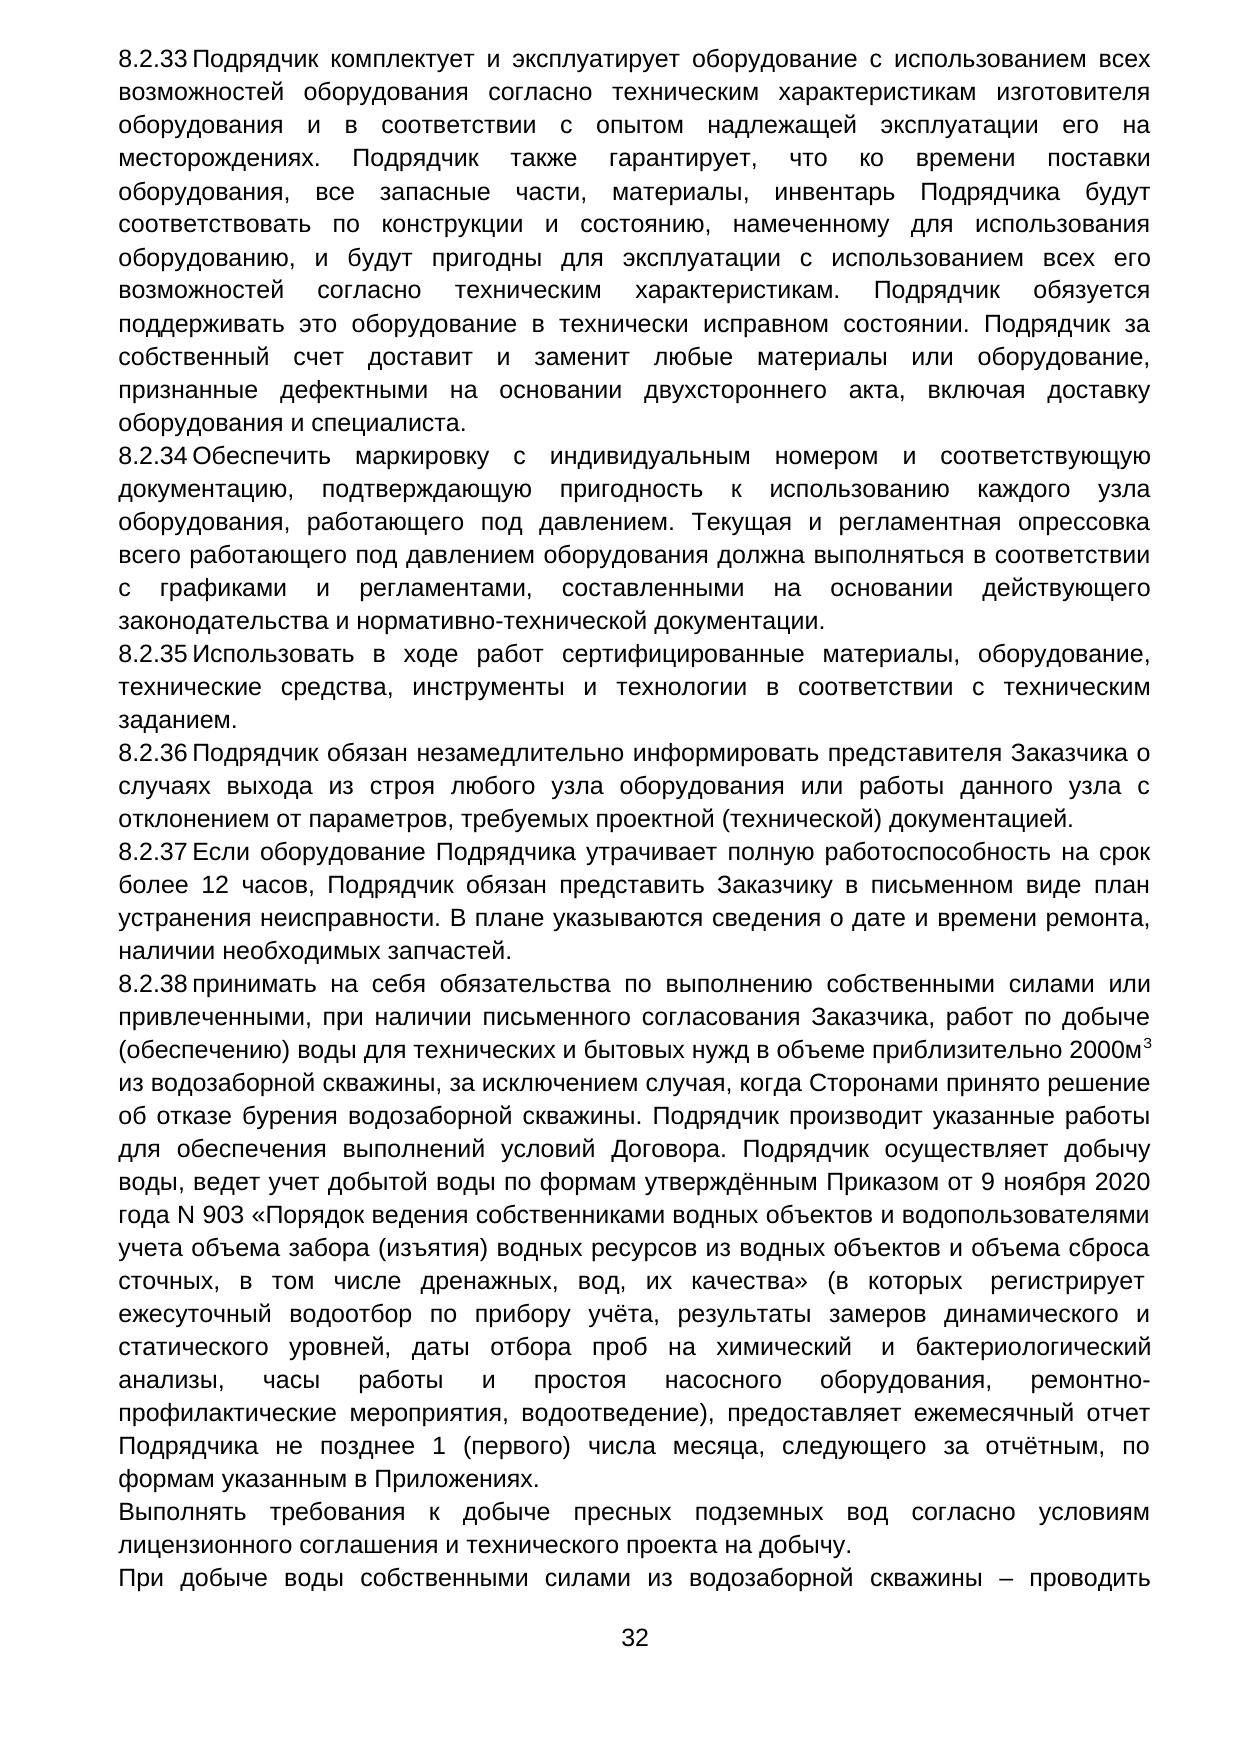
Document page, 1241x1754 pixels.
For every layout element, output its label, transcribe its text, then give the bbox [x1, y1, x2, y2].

list Если оборудование Подрядчика утрачивает полную работоспособность на срок более 12 часов, Подрядчик обязан представить Заказчику в письменном виде план устранения неисправности. В плане указываются сведения о дате и времени ремонта, наличии необходимых запчастей. [118, 837, 1152, 965]
text Выполнять требования к добыче пресных подземных вод согласно условиям лицензионного соглашения и технического проекта на добычу. [118, 1497, 1152, 1559]
list Использовать в ходе работ сертифицированные материалы, оборудование, технические средства, инструменты и технологии в соответствии с техническим заданием. [118, 639, 1152, 733]
list принимать на себя обязательства по выполнению собственными силами или привлеченными, при наличии письменного согласования Заказчика, работ по добыче (обеспечению) воды для технических и бытовых нужд в объеме приблизительно 2000мЗ из водозаборной скважины, за исключением случая, когда Сторонами принято решение об отказе бурения водозаборной скважины. Подрядчик производит указанные работы для обеспечения выполнений условий Договора. Подрядчик осуществляет добычу воды, ведет учет добытой воды по формам утверждённым Приказом от 9 ноября 2020 года N 903 «Порядок ведения собственниками водных объектов и водопользователями учета объема забора (изъятия) водных ресурсов из водных объектов и объема сброса сточных, в том числе дренажных, вод, их качества» (в которых регистрирует ежесуточный водоотбор по прибору учёта, результаты замеров динамического и статического уровней, даты отбора проб на химический и бактериологический анализы, часы работы и простоя насосного оборудования, ремонтно-профилактические мероприятия, водоотведение), предоставляет ежемесячный отчет Подрядчика не позднее 1 (первого) числа месяца, следующего за отчётным, по формам указанным в Приложениях. [118, 969, 1152, 1493]
list Подрядчик обязан незамедлительно информировать представителя Заказчика о случаях выхода из строя любого узла оборудования или работы данного узла с отклонением от параметров, требуемых проектной (технической) документацией. [118, 738, 1152, 833]
list Обеспечить маркировку с индивидуальным номером и соответствующую документацию, подтверждающую пригодность к использованию каждого узла оборудования, работающего под давлением. Текущая и регламентная опрессовка всего работающего под давлением оборудования должна выполняться в соответствии с графиками и регламентами, составленными на основании действующего законодательства и нормативно-технической документации. [118, 441, 1152, 634]
list Подрядчик комплектует и эксплуатирует оборудование с использованием всех возможностей оборудования согласно техническим характеристикам изготовителя оборудования и в соответствии с опытом надлежащей эксплуатации его на месторождениях. Подрядчик также гарантирует, что ко времени поставки оборудования, все запасные части, материалы, инвентарь Подрядчика будут соответствовать по конструкции и состоянию, намеченному для использования оборудованию, и будут пригодны для эксплуатации с использованием всех его возможностей согласно техническим характеристикам. Подрядчик обязуется поддерживать это оборудование в технически исправном состоянии. Подрядчик за собственный счет доставит и заменит любые материалы или оборудование, признанные дефектными на основании двухстороннего акта, включая доставку оборудования и специалиста. [118, 44, 1152, 436]
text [118, 1563, 1152, 1592]
